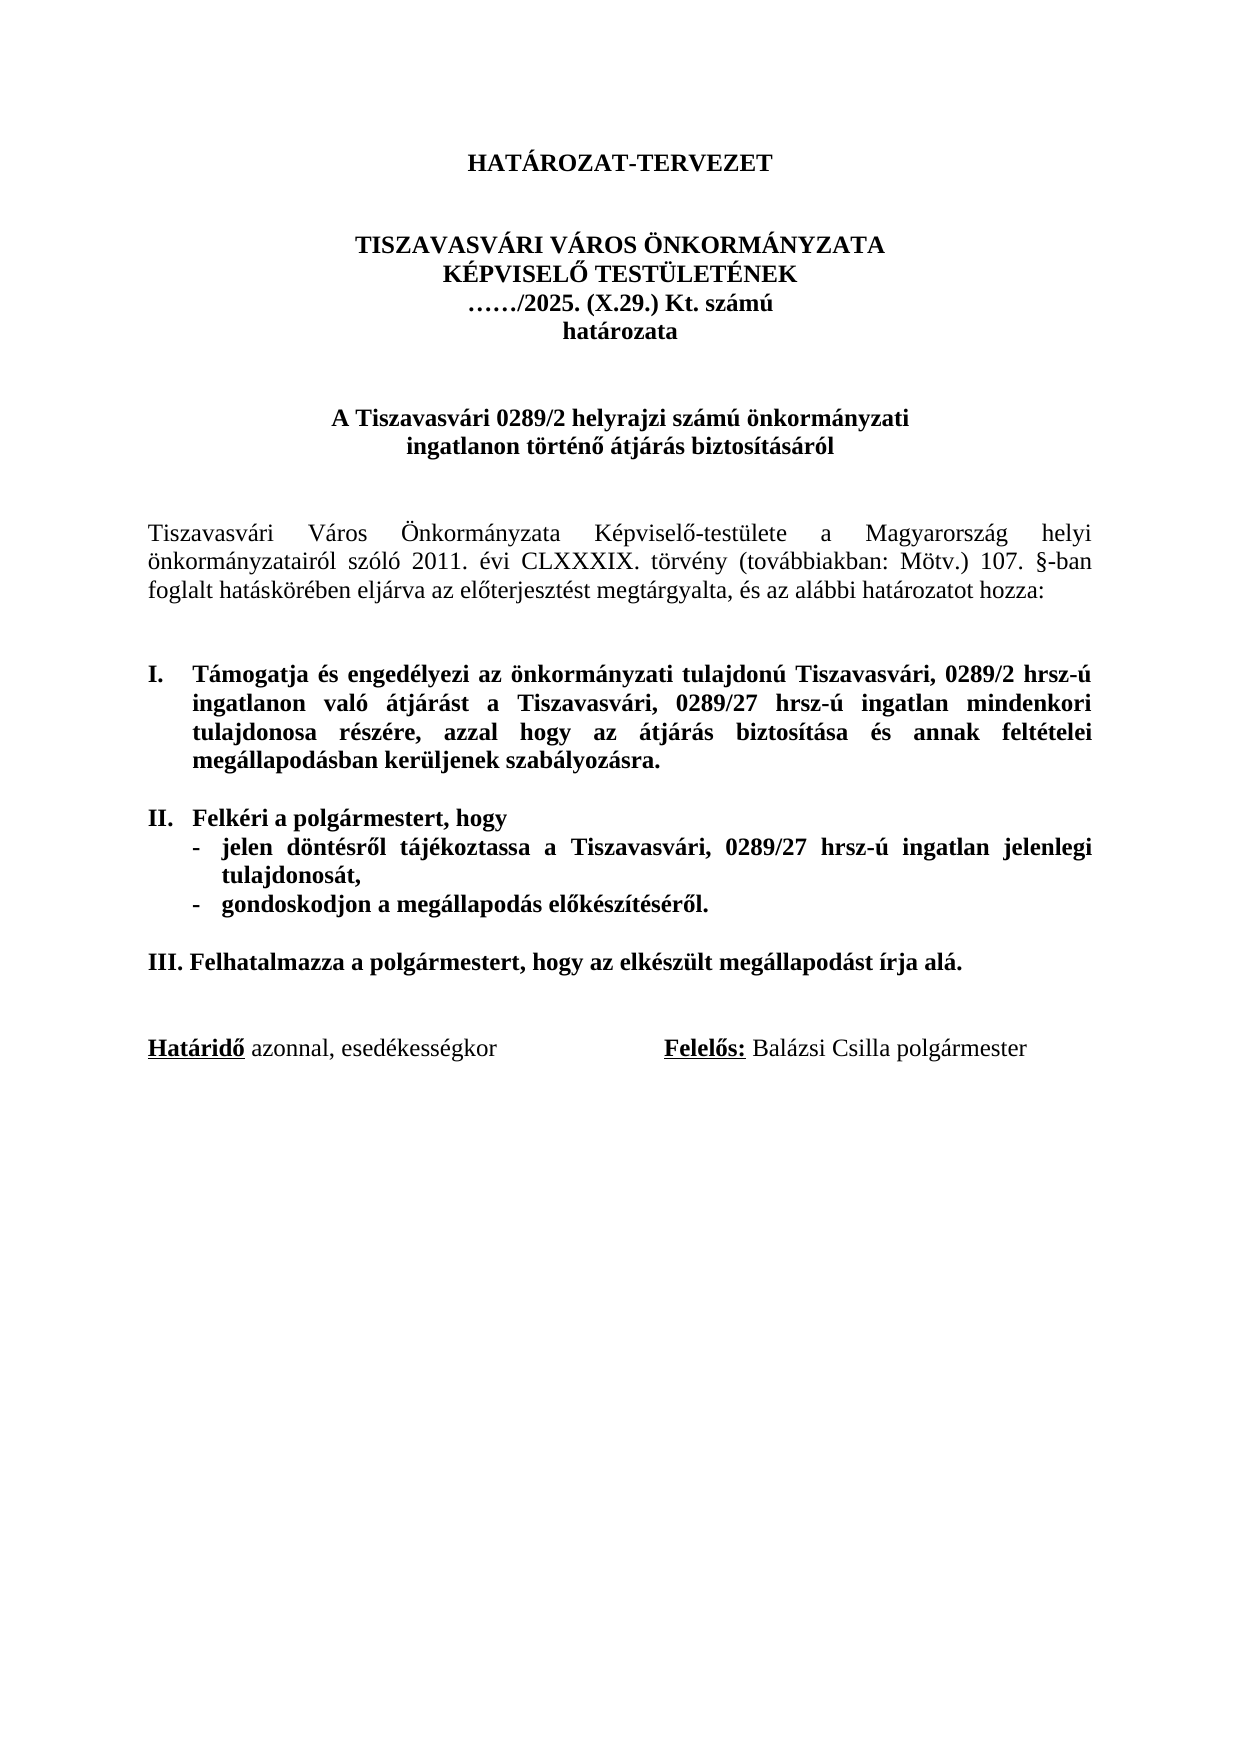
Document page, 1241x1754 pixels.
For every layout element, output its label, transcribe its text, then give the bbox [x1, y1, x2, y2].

text Tiszavasvári Város Önkormányzata Képviselő-testülete a Magyarország helyi önkormányzatairól szóló 2011. évi CLXXXIX. törvény (továbbiakban: Mötv.) 107. §-ban foglalt hatáskörében eljárva az előterjesztést megtárgyalta, és az alábbi határozatot hozza: [148, 518, 1093, 604]
text ingatlanon történő átjárás biztosításáról [148, 431, 1093, 460]
text A Tiszavasvári 0289/2 helyrajzi számú önkormányzati [148, 403, 1093, 431]
list Támogatja és engedélyezi az önkormányzati tulajdonú Tiszavasvári, 0289/2 hrsz-ú ingatlanon való átjárást a Tiszavasvári, 0289/27 hrsz-ú ingatlan mindenkori tulajdonosa részére, azzal hogy az átjárás biztosítása és annak feltételei megállapodásban kerüljenek szabályozásra. [148, 659, 1093, 774]
text ……/2025. (X.29.) Kt. számú [148, 288, 1093, 316]
text határozata [148, 316, 1093, 345]
text HATÁROZAT-TERVEZET [148, 148, 1093, 176]
text III. Felhatalmazza a polgármestert, hogy az elkészült megállapodást írja alá. [148, 947, 1093, 975]
text KÉPVISELŐ TESTÜLETÉNEK [148, 259, 1093, 288]
text TISZAVASVÁRI VÁROS ÖNKORMÁNYZATA [148, 230, 1093, 259]
text - gondoskodjon a megállapodás előkészítéséről. [192, 889, 1093, 918]
text Határidő azonnal, esedékességkor Felelős: Balázsi Csilla polgármester [148, 1033, 1090, 1062]
list Felkéri a polgármestert, hogy [148, 803, 1093, 832]
text - jelen döntésről tájékoztassa a Tiszavasvári, 0289/27 hrsz-ú ingatlan jelenlegi tulajdonosát, [192, 832, 1093, 889]
